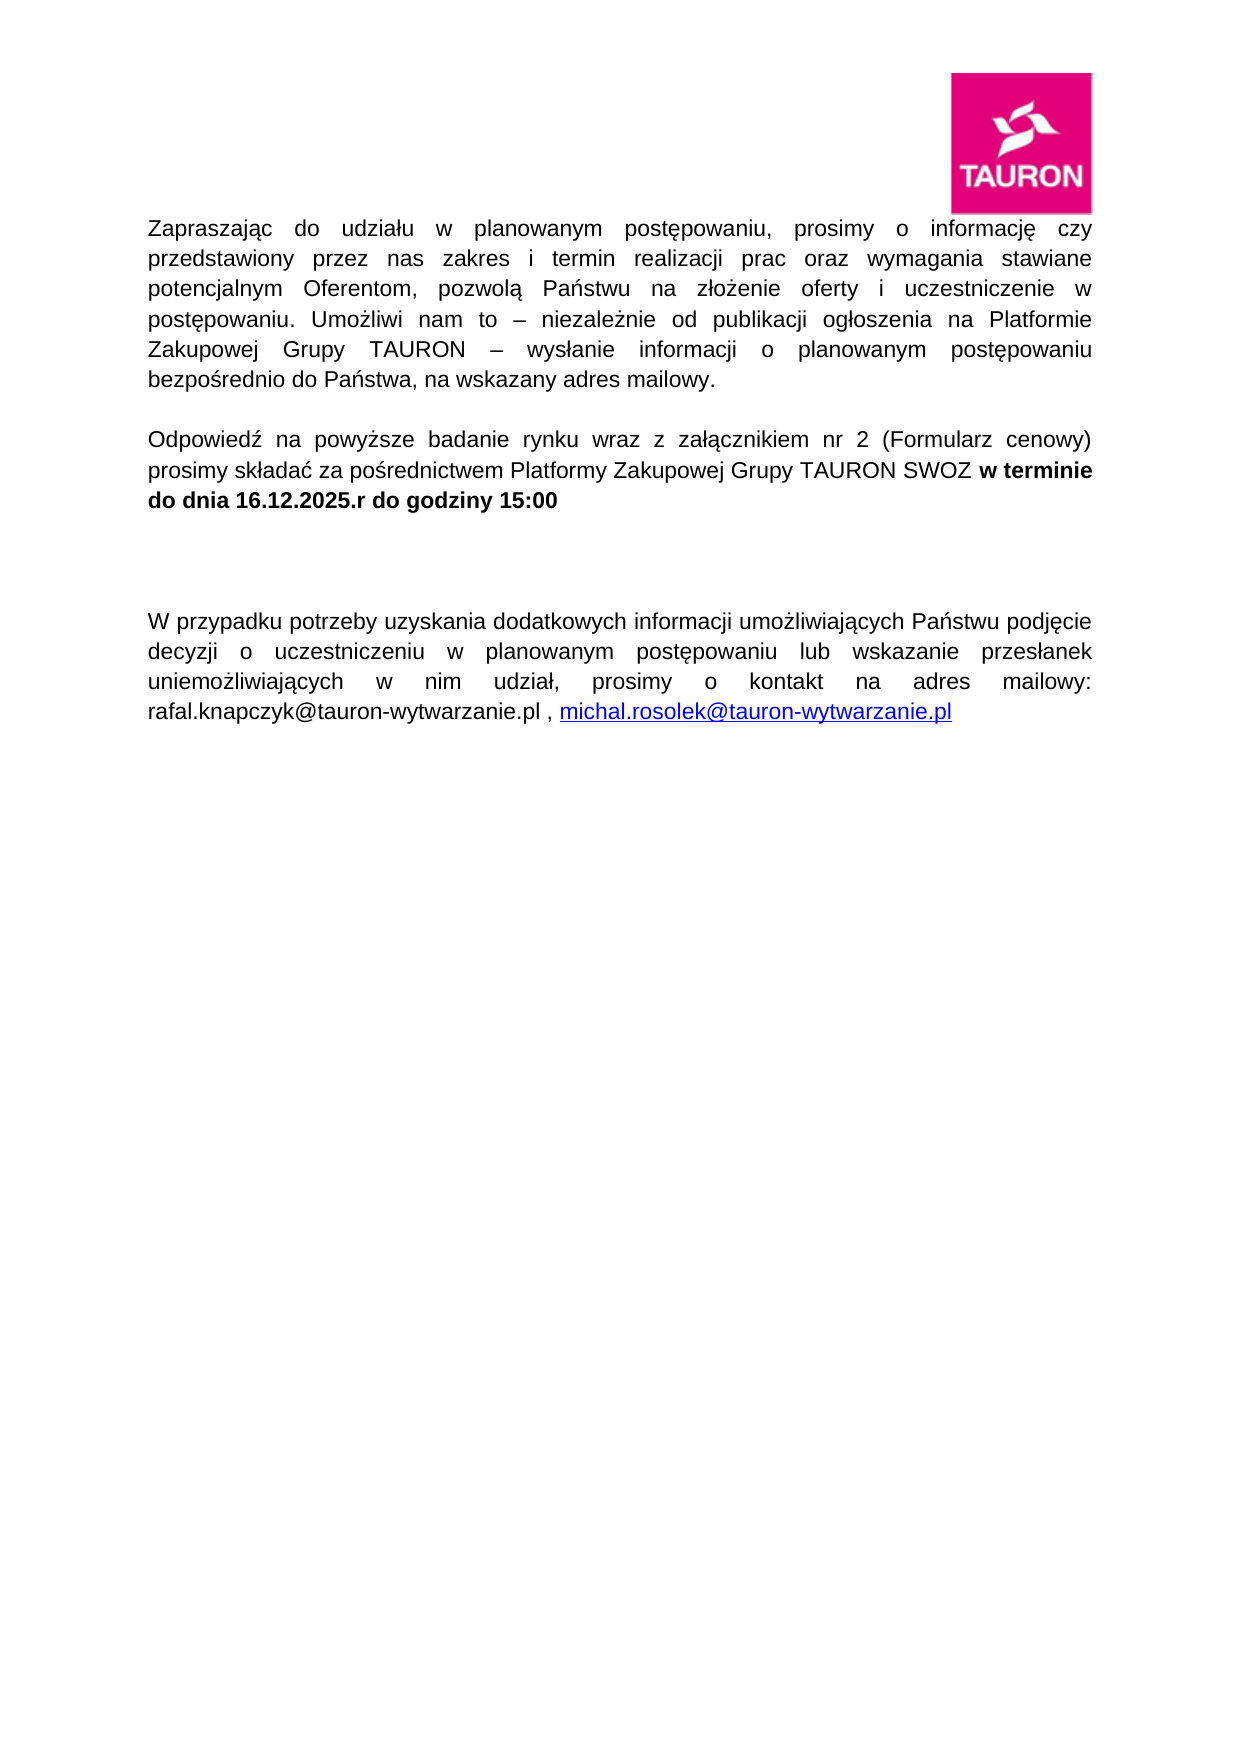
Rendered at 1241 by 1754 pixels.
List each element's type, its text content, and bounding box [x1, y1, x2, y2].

picture [951, 73, 1093, 215]
text W przypadku potrzeby uzyskania dodatkowych informacji umożliwiających Państwu podjęcie decyzji o uczestniczeniu w planowanym postępowaniu lub wskazanie przesłanek uniemożliwiających w nim udział, prosimy o kontakt na adres mailowy: rafal.knapczyk@tauron-wytwarzanie.pl , michal.rosolek@tauron-wytwarzanie.pl [148, 608, 1093, 725]
text Odpowiedź na powyższe badanie rynku wraz z załącznikiem nr 2 (Formularz cenowy) prosimy składać za pośrednictwem Platformy Zakupowej Grupy TAURON SWOZ w terminie do dnia 16.12.2025.r do godziny 15:00 [148, 426, 1093, 513]
text Zapraszając do udziału w planowanym postępowaniu, prosimy o informację czy przedstawiony przez nas zakres i termin realizacji prac oraz wymagania stawiane potencjalnym Oferentom, pozwolą Państwu na złożenie oferty i uczestniczenie w postępowaniu. Umożliwi nam to – niezależnie od publikacji ogłoszenia na Platformie Zakupowej Grupy TAURON – wysłanie informacji o planowanym postępowaniu bezpośrednio do Państwa, na wskazany adres mailowy. [148, 215, 1093, 392]
